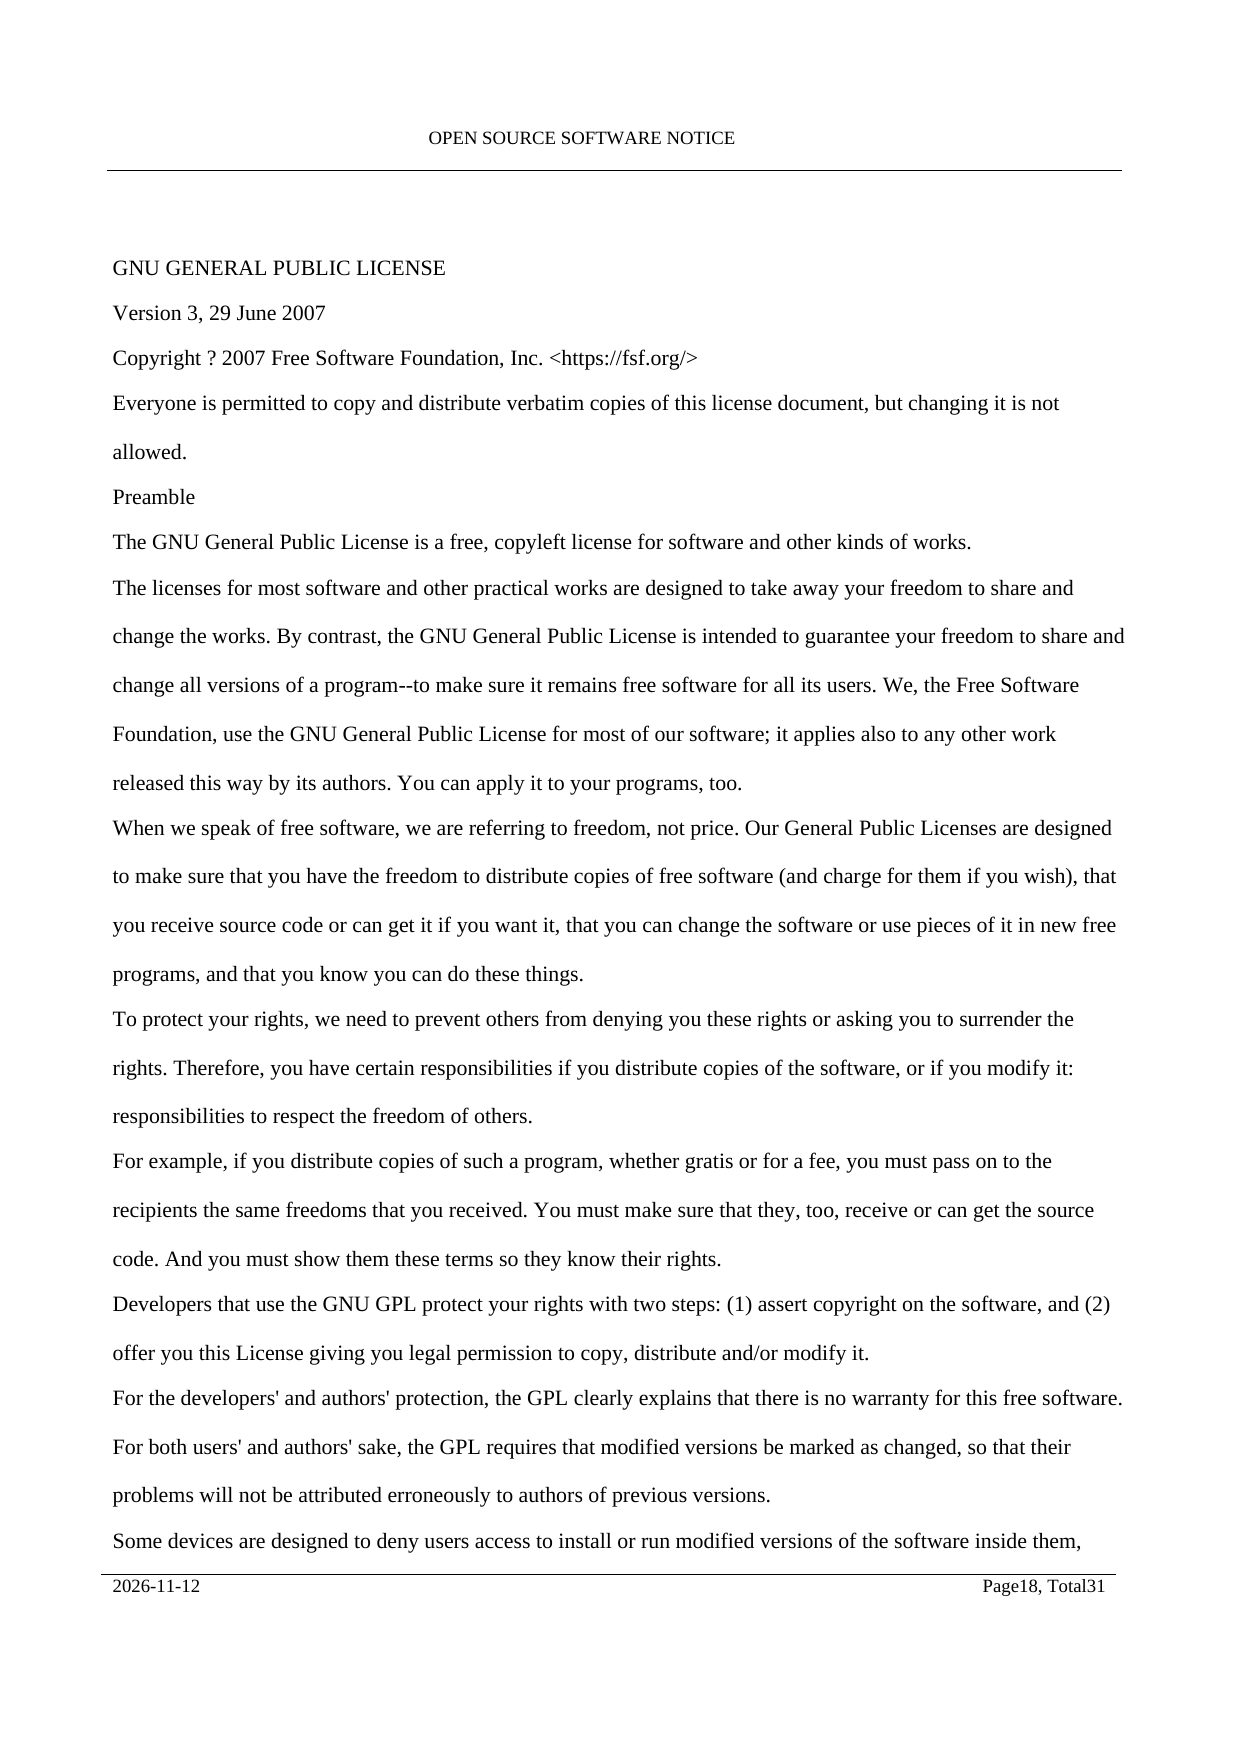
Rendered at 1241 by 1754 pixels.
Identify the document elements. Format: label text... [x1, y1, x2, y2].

text When we speak of free software, we are referring to freedom, not price. Our General Public Licenses are designed to make sure that you have the freedom to distribute copies of free software (and charge for them if you wish), that you receive source code or can get it if you want it, that you can change the software or use pieces of it in new free programs, and that you know you can do these things. [112, 811, 1128, 990]
text Version 3, 29 June 2007 [112, 297, 1128, 329]
text To protect your rights, we need to prevent others from denying you these rights or asking you to surrender the rights. Therefore, you have certain responsibilities if you distribute copies of the software, or if you modify it: responsibilities to respect the freedom of others. [112, 1002, 1128, 1132]
text The GNU General Public License is a free, copyleft license for software and other kinds of works. [112, 526, 1128, 558]
text GNU GENERAL PUBLIC LICENSE [112, 251, 1128, 284]
text For example, if you distribute copies of such a program, whether gratis or for a fee, you must pass on to the recipients the same freedoms that you received. You must make sure that they, too, receive or can get the source code. And you must show them these terms so they know their rights. [112, 1145, 1128, 1275]
text Preamble [112, 481, 1128, 513]
text The licenses for most software and other practical works are designed to take away your freedom to share and change the works. By contrast, the GNU General Public License is intended to guarantee your freedom to share and change all versions of a program--to make sure it remains free software for all its users. We, the Free Software Foundation, use the GNU General Public License for most of our software; it applies also to any other work released this way by its authors. You can apply it to your programs, too. [112, 571, 1128, 798]
text Everyone is permitted to copy and distribute verbatim copies of this license document, but changing it is not allowed. [112, 387, 1128, 468]
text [112, 1524, 1128, 1556]
text Copyright ? 2007 Free Software Foundation, Inc. <https://fsf.org/> [112, 342, 1128, 374]
text Developers that use the GNU GPL protect your rights with two steps: (1) assert copyright on the software, and (2) offer you this License giving you legal permission to copy, distribute and/or modify it. [112, 1287, 1128, 1369]
text For the developers' and authors' protection, the GPL clearly explains that there is no warranty for this free software. For both users' and authors' sake, the GPL requires that modified versions be marked as changed, so that their problems will not be attributed erroneously to authors of previous versions. [112, 1381, 1128, 1511]
